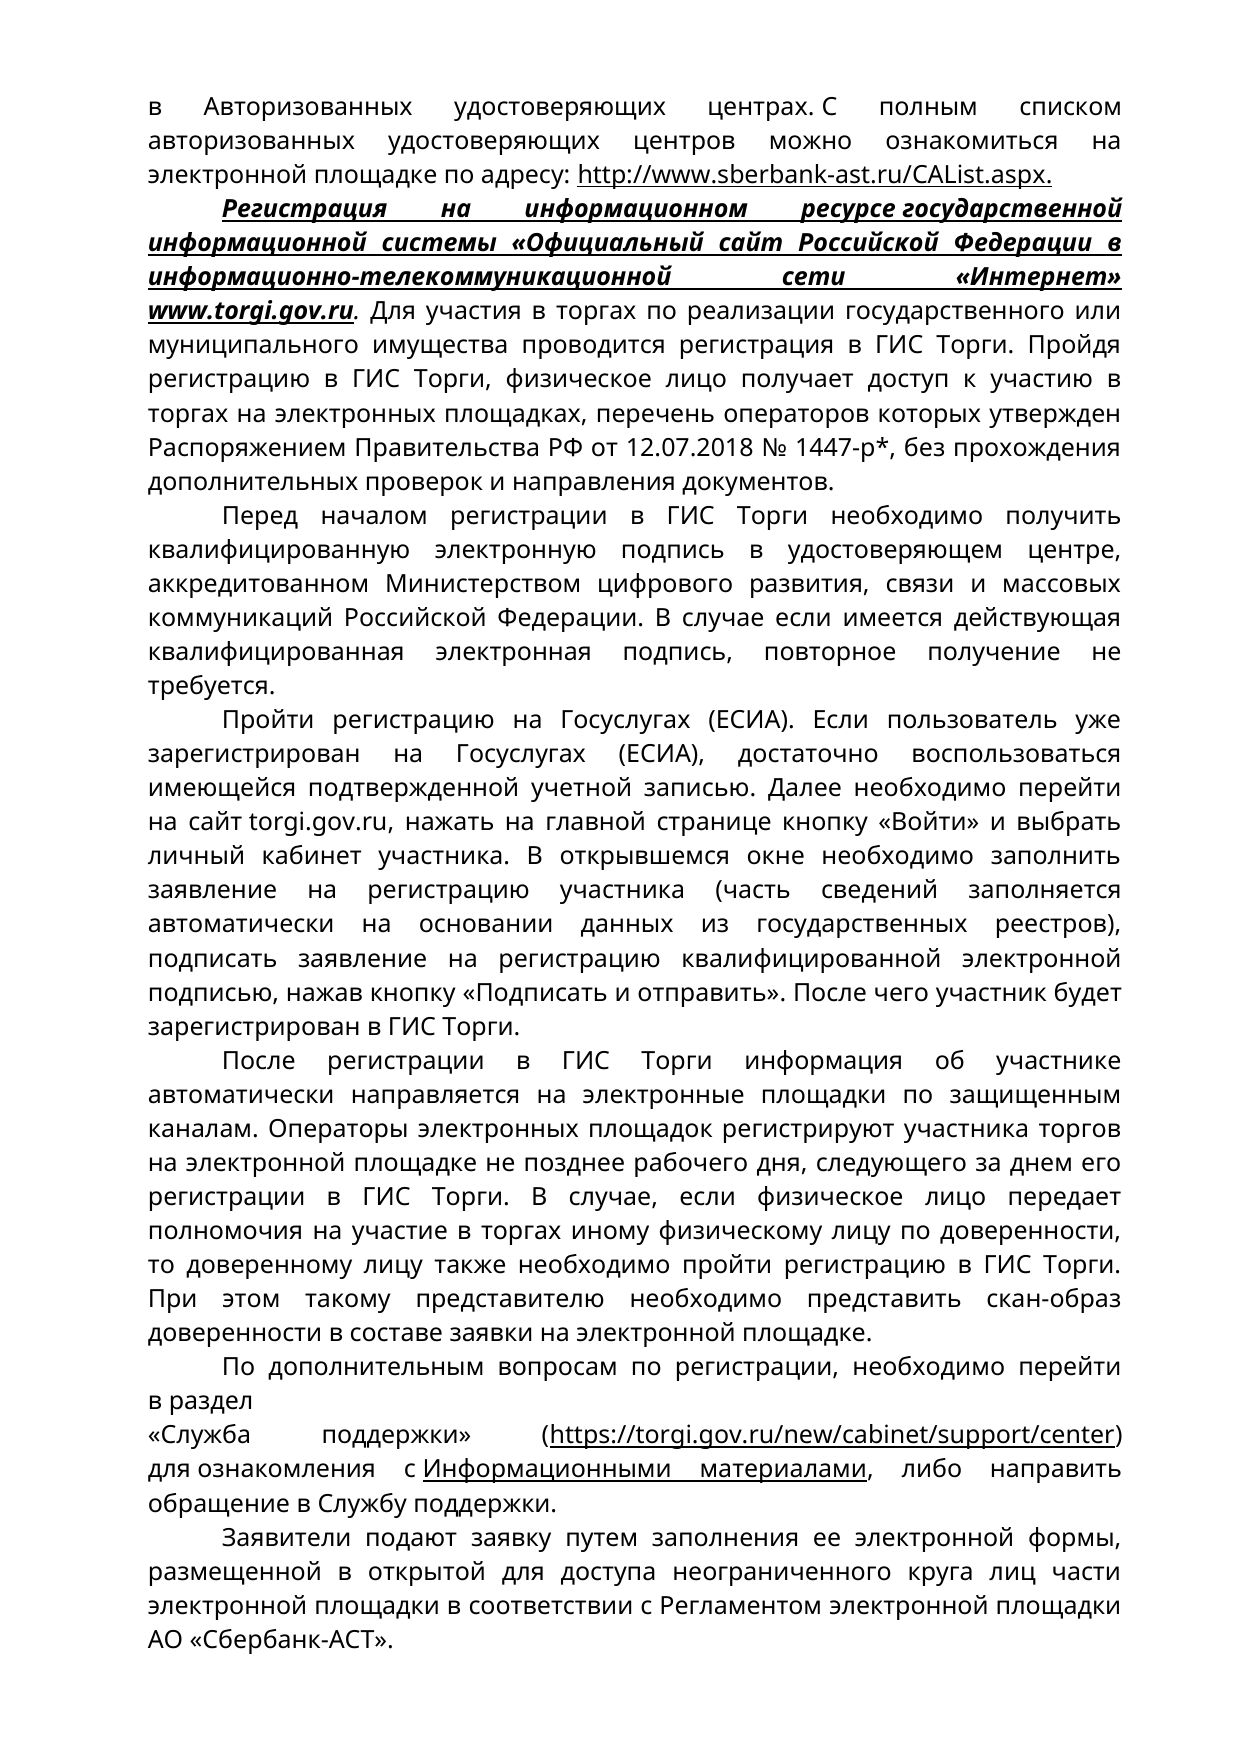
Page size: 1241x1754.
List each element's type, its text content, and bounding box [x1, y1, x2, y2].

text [148, 89, 1122, 191]
text После регистрации в ГИС Торги информация об участнике автоматически направляется на электронные площадки по защищенным каналам. Операторы электронных площадок регистрируют участника торгов на электронной площадке не позднее рабочего дня, следующего за днем его регистрации в ГИС Торги. В случае, если физическое лицо передает полномочия на участие в торгах иному физическому лицу по доверенности, то доверенному лицу также необходимо пройти регистрацию в ГИС Торги. При этом такому представителю необходимо представить скан-образ доверенности в составе заявки на электронной площадке. [148, 1042, 1122, 1349]
text Пройти регистрацию на Госуслугах (ЕСИА). Если пользователь уже зарегистрирован на Госуслугах (ЕСИА), достаточно воспользоваться имеющейся подтвержденной учетной записью. Далее необходимо перейти на сайт torgi.gov.ru, нажать на главной странице кнопку «Войти» и выбрать личный кабинет участника. В открывшемся окне необходимо заполнить заявление на регистрацию участника (часть сведений заполняется автоматически на основании данных из государственных реестров), подписать заявление на регистрацию квалифицированной электронной подписью, нажав кнопку «Подписать и отправить». После чего участник будет зарегистрирован в ГИС Торги. [148, 702, 1122, 1042]
text По дополнительным вопросам по регистрации, необходимо перейти в раздел «Служба поддержки» (https://torgi.gov.ru/new/cabinet/support/center) для ознакомления с Информационными материалами, либо направить обращение в Службу поддержки. [148, 1349, 1122, 1519]
text Перед началом регистрации в ГИС Торги необходимо получить квалифицированную электронную подпись в удостоверяющем центре, аккредитованном Министерством цифрового развития, связи и массовых коммуникаций Российской Федерации. В случае если имеется действующая квалифицированная электронная подпись, повторное получение не требуется. [148, 497, 1122, 702]
text Регистрация на информационном ресурсе государственной информационной системы «Официальный сайт Российской Федерации в информационно-телекоммуникационной сети «Интернет» www.torgi.gov.ru. Для участия в торгах по реализации государственного или муниципального имущества проводится регистрация в ГИС Торги. Пройдя регистрацию в ГИС Торги, физическое лицо получает доступ к участию в торгах на электронных площадках, перечень операторов которых утвержден Распоряжением Правительства РФ от 12.07.2018 № 1447-р*, без прохождения дополнительных проверок и направления документов. [148, 290, 1122, 497]
text Заявители подают заявку путем заполнения ее электронной формы, размещенной в открытой для доступа неограниченного круга лиц части электронной площадки в соответствии с Регламентом электронной площадки АО «Сбербанк-АСТ». [148, 1519, 1122, 1656]
text Регистрация на информационном ресурсе государственной информационной системы «Официальный сайт Российской Федерации в информационно-телекоммуникационной сети «Интернет» www.torgi.gov.ru. Для участия в торгах по реализации государственного или муниципального имущества проводится регистрация в ГИС Торги. Пройдя регистрацию в ГИС Торги, физическое лицо получает доступ к участию в торгах на электронных площадках, перечень операторов которых утвержден Распоряжением Правительства РФ от 12.07.2018 № 1447-р*, без прохождения дополнительных проверок и направления документов. [148, 191, 1122, 254]
